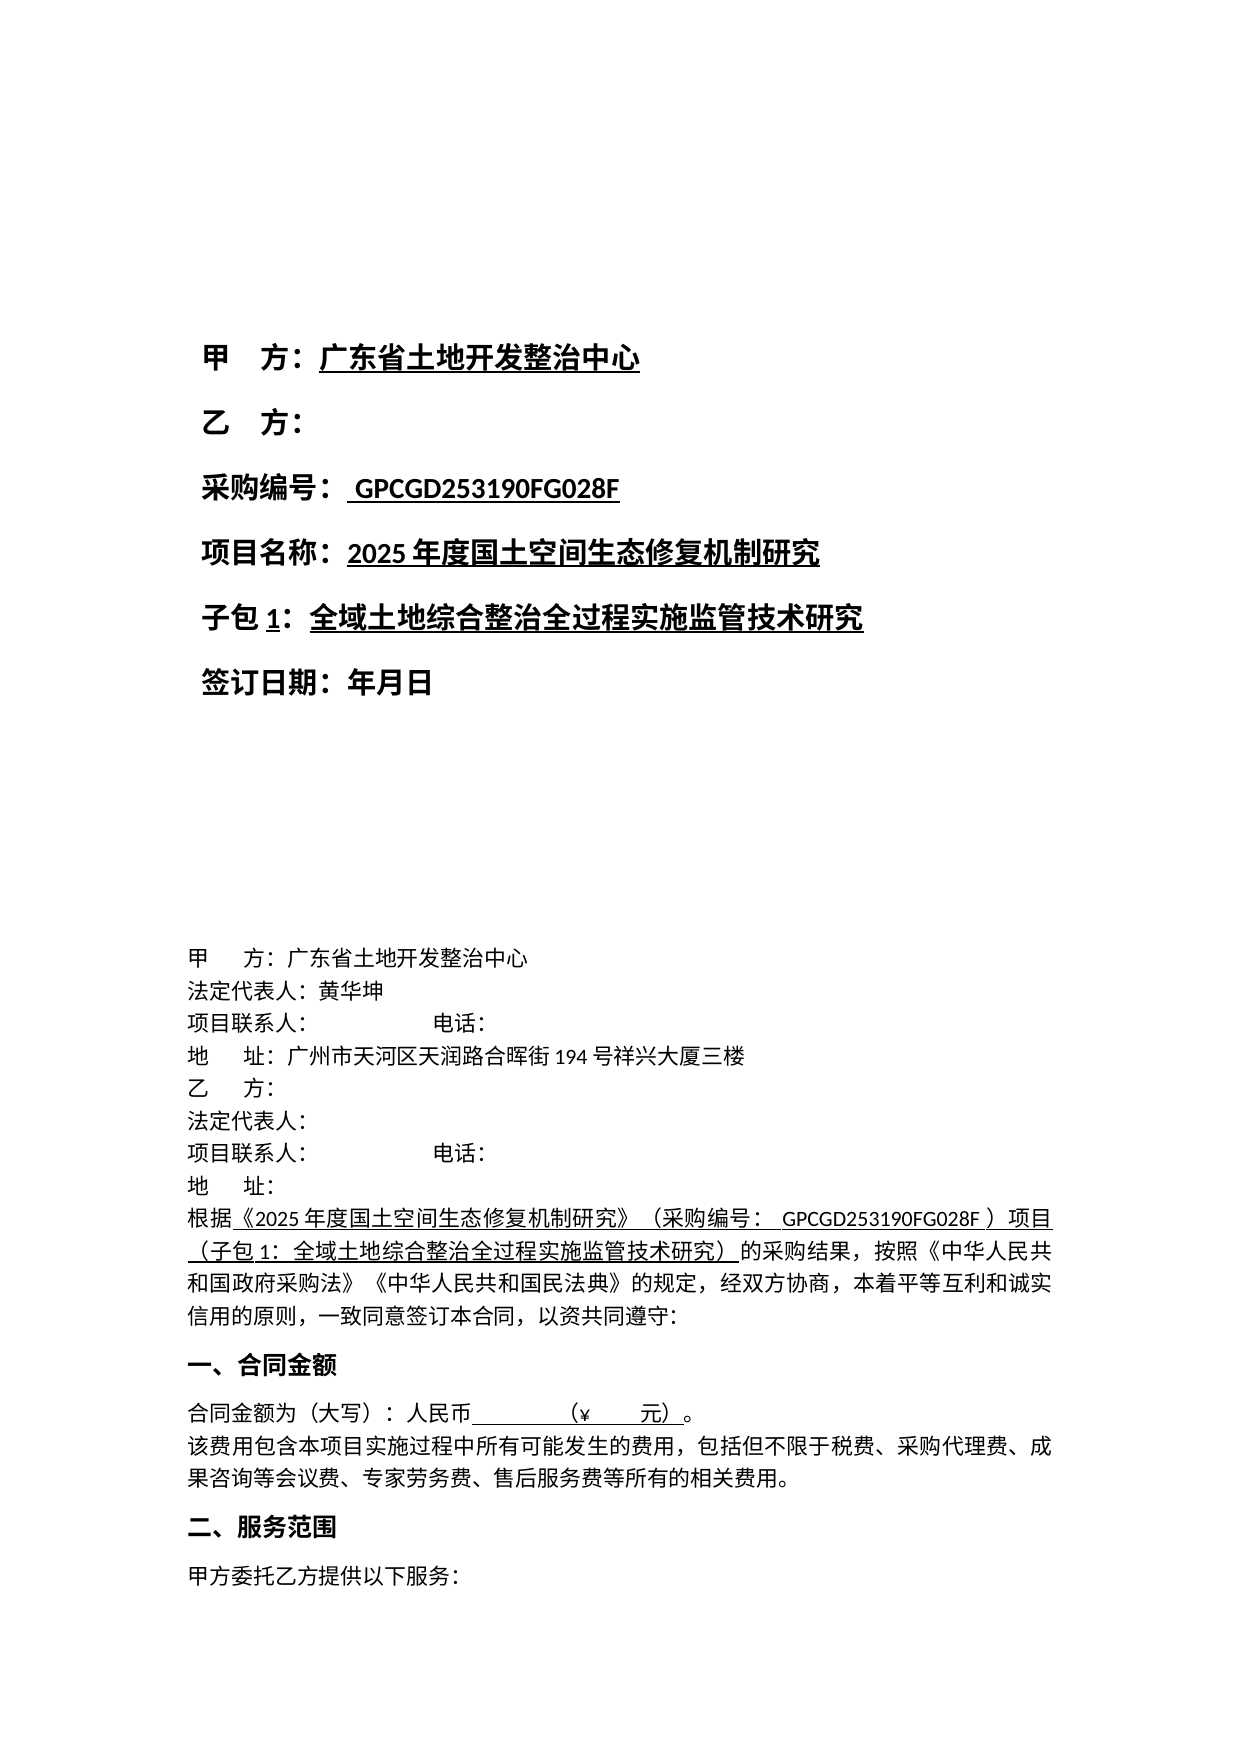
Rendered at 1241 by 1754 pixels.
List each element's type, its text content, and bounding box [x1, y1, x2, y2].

text 法定代表人：黄华坤 [187, 974, 1053, 1007]
text 地 址： [187, 1169, 1053, 1202]
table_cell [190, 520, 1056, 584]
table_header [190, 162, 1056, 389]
text 项目联系人： 电话： [187, 1007, 1053, 1039]
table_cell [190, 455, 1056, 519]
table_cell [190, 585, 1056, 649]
text 法定代表人： [187, 1104, 1053, 1137]
text 甲方委托乙方提供以下服务： [187, 1559, 1053, 1592]
text 乙 方： [187, 1072, 1053, 1104]
text 二、服务范围 [187, 1494, 1053, 1559]
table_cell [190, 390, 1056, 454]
text 根据《2025年度国土空间生态修复机制研究》（采购编号： GPCGD253190FG028F ）项目（子包1：全域土地综合整治全过程实施监管技术研究）的采购结果，按照《中华人民共和国政府采购法》《中华人民共和国民法典》的规定，经双方协商，本着平等互利和诚实信用的原则，一致同意签订本合同，以资共同遵守： [187, 1202, 1053, 1332]
text 该费用包含本项目实施过程中所有可能发生的费用，包括但不限于税费、采购代理费、成果咨询等会议费、专家劳务费、售后服务费等所有的相关费用。 [187, 1429, 1053, 1494]
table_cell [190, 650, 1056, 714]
text 合同金额为（大写）：人民币 （¥ 元）。 [187, 1397, 1053, 1429]
text 地 址：广州市天河区天润路合晖街194号祥兴大厦三楼 [187, 1039, 1053, 1072]
text 项目联系人： 电话： [187, 1137, 1053, 1169]
text 一、合同金额 [187, 1332, 1053, 1397]
text 甲 方：广东省土地开发整治中心 [187, 942, 1053, 974]
